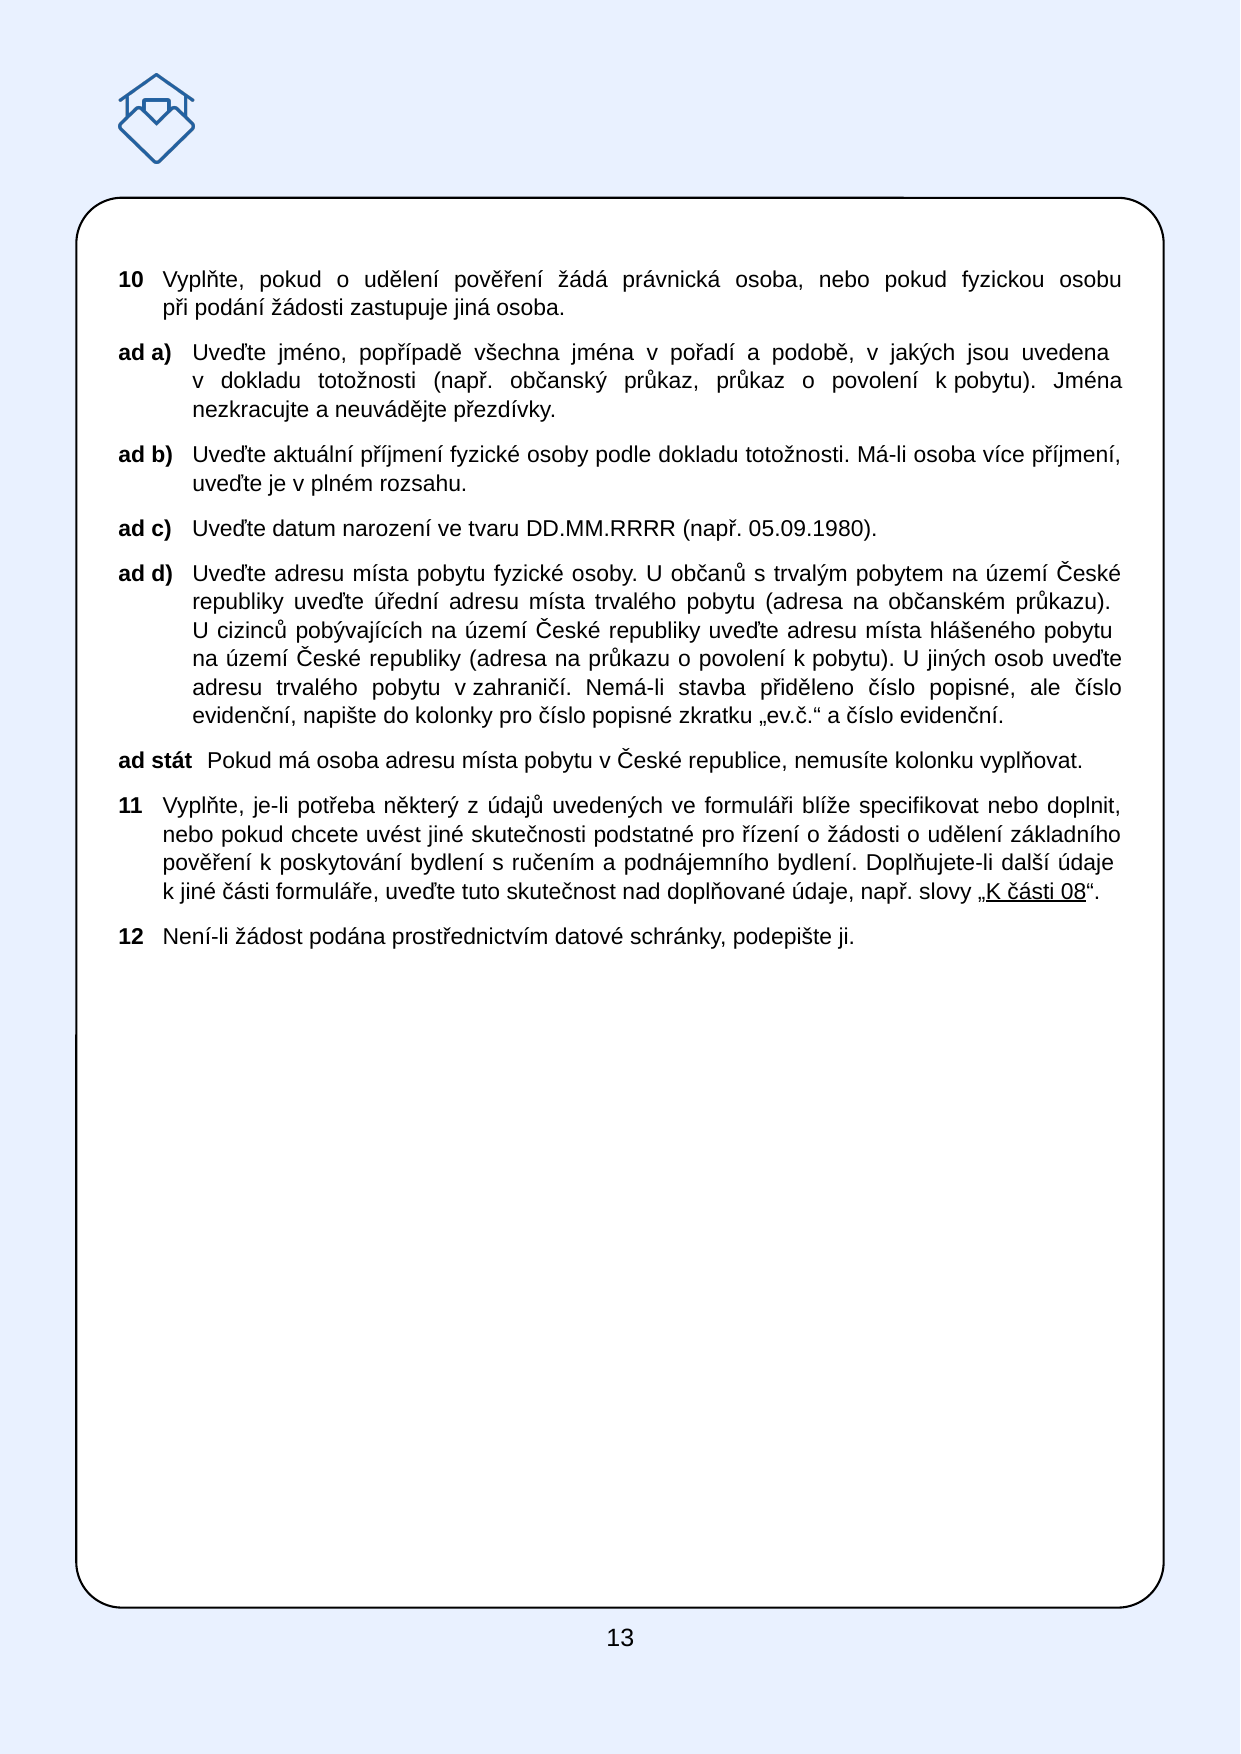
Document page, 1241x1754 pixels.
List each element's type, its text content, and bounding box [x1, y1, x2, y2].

text ad c) Uveďte datum narození ve tvaru DD.MM.RRRR (např. 05.09.1980). [118, 514, 1122, 541]
text ad a) Uveďte jméno, popřípadě všechna jména v pořadí a podobě, v jakých jsou uvedena v dokladu totožnosti (např. občanský průkaz, průkaz o povolení k pobytu). Jména nezkracujte a neuvádějte přezdívky. [118, 339, 1122, 422]
text ad stát Pokud má osoba adresu místa pobytu v České republice, nemusíte kolonku vyplňovat. [118, 747, 1122, 773]
text 11 Vyplňte, je-li potřeba některý z údajů uvedených ve formuláři blíže specifikovat nebo doplnit, nebo pokud chcete uvést jiné skutečnosti podstatné pro řízení o žádosti o udělení základního pověření k poskytování bydlení s ručením a podnájemního bydlení. Doplňujete-li další údaje k jiné části formuláře, uveďte tuto skutečnost nad doplňované údaje, např. slovy „K části 08“. [118, 792, 1122, 904]
text 10 Vyplňte, pokud o udělení pověření žádá právnická osoba, nebo pokud fyzickou osobu při podání žádosti zastupuje jiná osoba. [118, 266, 1122, 320]
text 12 Není-li žádost podána prostřednictvím datové schránky, podepište ji. [118, 923, 1122, 949]
picture [118, 73, 195, 164]
text ad b) Uveďte aktuální příjmení fyzické osoby podle dokladu totožnosti. Má-li osoba více příjmení, uveďte je v plném rozsahu. [118, 441, 1122, 496]
text ad d) Uveďte adresu místa pobytu fyzické osoby. U občanů s trvalým pobytem na území České republiky uveďte úřední adresu místa trvalého pobytu (adresa na občanském průkazu). U cizinců pobývajících na území České republiky uveďte adresu místa hlášeného pobytu na území České republiky (adresa na průkazu o povolení k pobytu). U jiných osob uveďte adresu trvalého pobytu v zahraničí. Nemá-li stavba přiděleno číslo popisné, ale číslo evidenční, napište do kolonky pro číslo popisné zkratku „ev.č.“ a číslo evidenční. [118, 560, 1122, 728]
